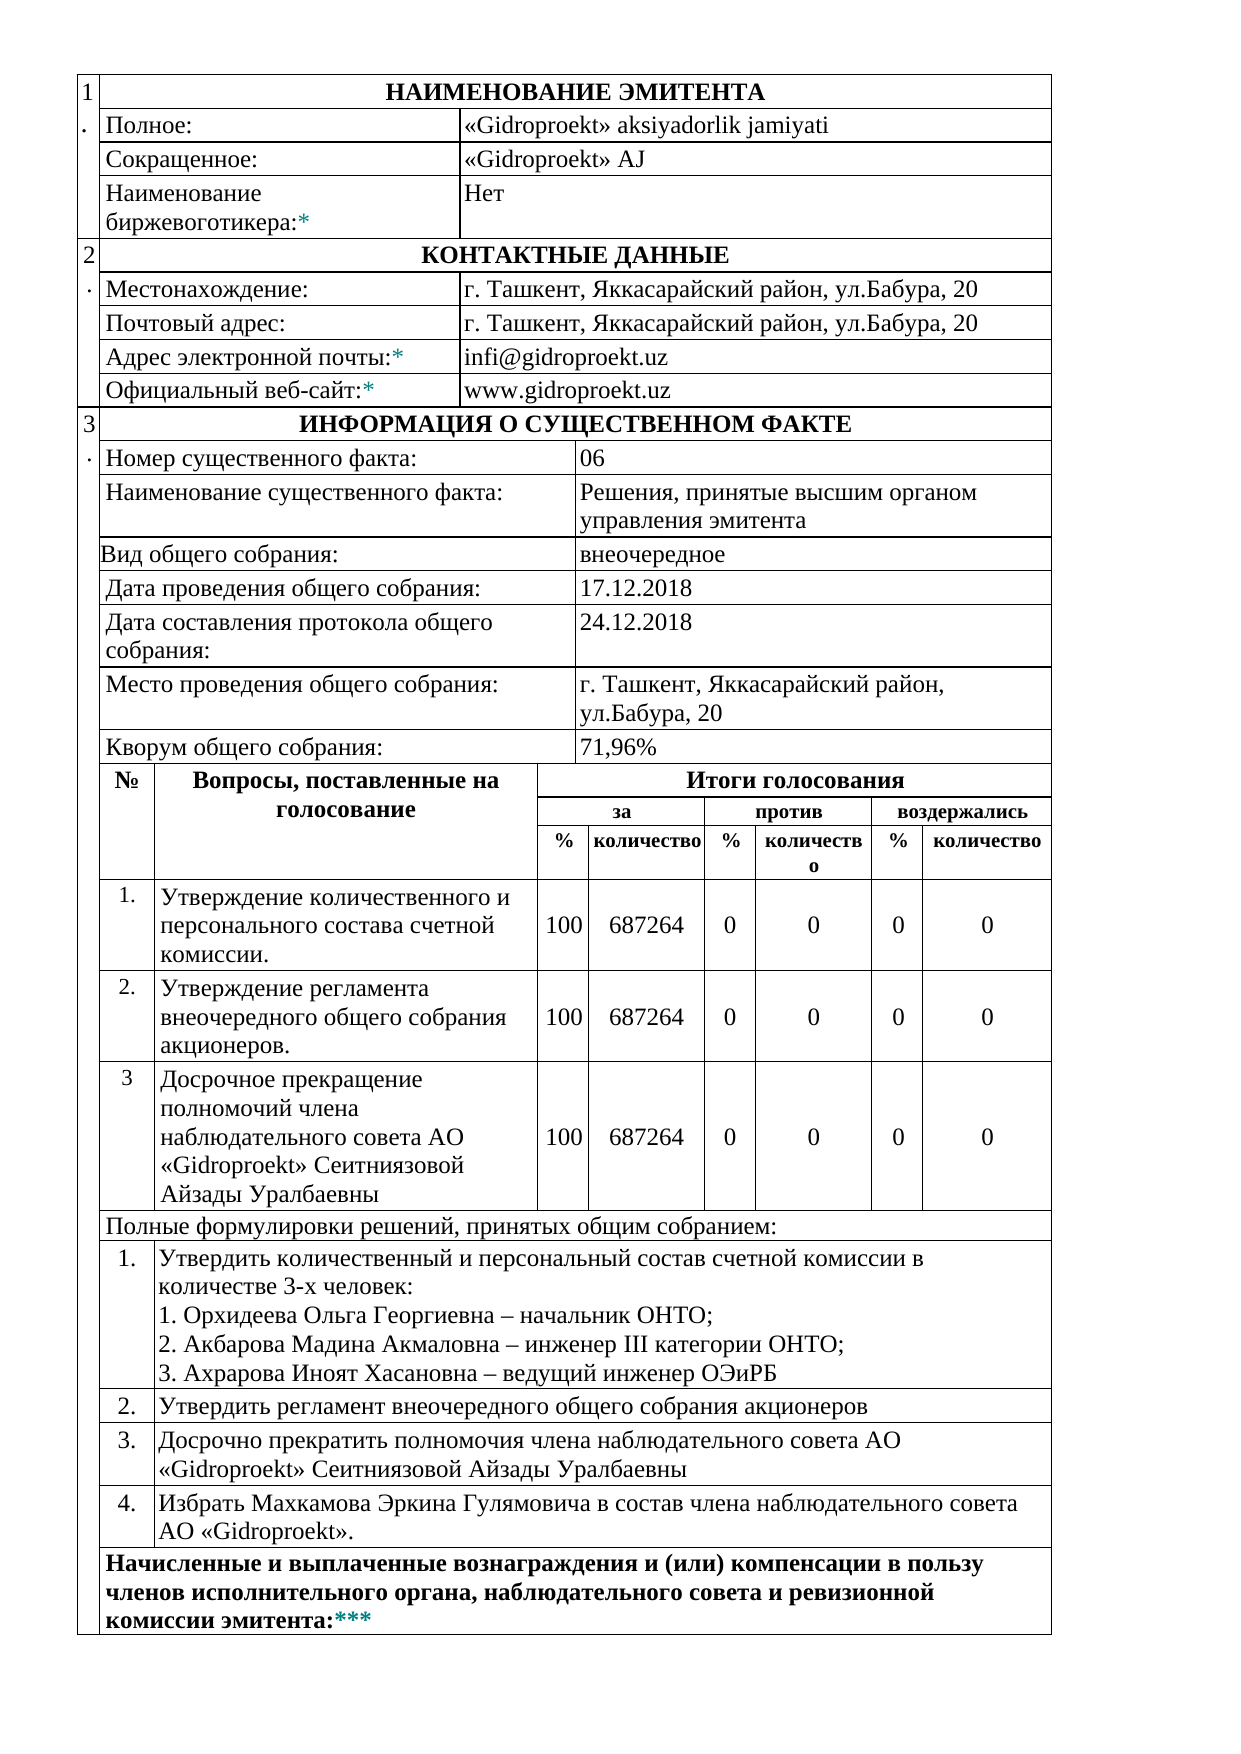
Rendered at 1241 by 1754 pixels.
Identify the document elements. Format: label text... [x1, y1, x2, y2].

table_cell ИНФОРМАЦИЯ О СУЩЕСТВЕННОМ ФАКТЕ [100, 408, 1051, 440]
table_header НАИМЕНОВАНИЕ ЭМИТЕНТА [100, 75, 1051, 108]
table_cell г. Ташкент, Яккасарайский район, ул.Бабура, 20 [461, 306, 1051, 339]
table_cell Решения, принятые высшим органом управления эмитента [576, 475, 1051, 536]
table_cell количество [923, 826, 1051, 878]
table_cell Место проведения общего собрания: [100, 668, 575, 729]
table_cell Местонахождение: [100, 273, 459, 305]
table_cell Полные формулировки решений, принятых общим собранием: [100, 1211, 1051, 1239]
table_cell 2. [100, 1389, 154, 1422]
table_cell 1. [100, 1241, 154, 1388]
table_cell Официальный веб-сайт:* [100, 374, 459, 406]
table_cell 100 [538, 971, 588, 1061]
table_cell Начисленные и выплаченные вознаграждения и (или) компенсации в пользу членов исполнительного органа, наблюдательного совета и ревизионной комиссии эмитента:*** [100, 1548, 1051, 1634]
table_cell 71,96% [576, 730, 1051, 763]
table_cell 0 [756, 880, 871, 970]
table_cell 3. [100, 1423, 154, 1484]
table_cell за [538, 798, 704, 825]
table_cell 0 [705, 971, 755, 1061]
table_cell 0 [705, 880, 755, 970]
table_cell против [705, 798, 871, 825]
table_cell 2. [100, 971, 154, 1061]
table_cell Вопросы, поставленные на голосование [155, 764, 537, 878]
table_cell Почтовый адрес: [100, 306, 459, 339]
table_cell Нет [461, 176, 1051, 238]
table_cell 0 [923, 971, 1051, 1061]
table_cell Полное: [100, 109, 459, 141]
table_cell Досрочно прекратить полномочия члена наблюдательного совета АО «Gidroproekt» Сеитниязовой Айзады Уралбаевны [155, 1423, 1051, 1484]
table_cell КОНТАКТНЫЕ ДАННЫЕ [100, 239, 1051, 271]
table_cell 06 [576, 441, 1051, 474]
table_cell Утверждение регламента внеочередного общего собрания акционеров. [155, 971, 537, 1061]
table_cell 2. [78, 239, 99, 406]
table_cell % [538, 826, 588, 878]
table_cell Наименование биржевоготикера:* [100, 176, 459, 238]
table_cell Утвердить регламент внеочередного общего собрания акционеров [155, 1389, 1051, 1422]
table_cell внеочередное [576, 538, 1051, 570]
table_cell 4. [100, 1486, 154, 1547]
table_cell infi@gidroproekt.uz [461, 340, 1051, 373]
table_cell Утвердить количественный и персональный состав счетной комиссии в количестве 3-х человек: 1. Орхидеева Ольга Георгиевна – начальник ОНТО; 2. Акбарова Мадина Акмаловна – инженер III категории ОНТО; 3. Ахрарова Иноят Хасановна – ведущий инженер ОЭиРБ [155, 1241, 1051, 1388]
table_cell количество [589, 826, 704, 878]
table_cell 0 [705, 1062, 755, 1210]
table_cell 1. [100, 880, 154, 970]
table_cell Избрать Махкамова Эркина Гулямовича в состав члена наблюдательного совета АО «Gidroproekt». [155, 1486, 1051, 1547]
table_cell 17.12.2018 [576, 571, 1051, 604]
table_cell 24.12.2018 [576, 605, 1051, 666]
table_cell Адрес электронной почты:* [100, 340, 459, 373]
table_cell % [872, 826, 922, 878]
table_cell 0 [756, 1062, 871, 1210]
table_cell Дата проведения общего собрания: [100, 571, 575, 604]
table_cell Кворум общего собрания: [100, 730, 575, 763]
table_cell «Gidroproekt» aksiyadorlik jamiyati [461, 109, 1051, 141]
table_cell www.gidroproekt.uz [461, 374, 1051, 406]
table_cell 0 [872, 971, 922, 1061]
table_cell Дата составления протокола общего собрания: [100, 605, 575, 666]
table_cell 3. [78, 408, 99, 1634]
table_cell 0 [756, 971, 871, 1061]
table_cell Итоги голосования [538, 764, 1051, 796]
table_cell 3 [100, 1062, 154, 1210]
table_cell 0 [923, 1062, 1051, 1210]
table_cell 687264 [589, 971, 704, 1061]
table_cell 0 [872, 1062, 922, 1210]
table_cell 0 [872, 880, 922, 970]
table_cell Вид общего собрания: [100, 538, 575, 570]
table_cell 687264 [589, 1062, 704, 1210]
table_cell 100 [538, 1062, 588, 1210]
table_cell Сокращенное: [100, 143, 459, 175]
table_cell Номер существенного факта: [100, 441, 575, 474]
table_cell г. Ташкент, Яккасарайский район, ул.Бабура, 20 [576, 668, 1051, 729]
table_cell Утверждение количественного и персонального состава счетной комиссии. [155, 880, 537, 970]
table_cell «Gidroproekt» AJ [461, 143, 1051, 175]
table_cell г. Ташкент, Яккасарайский район, ул.Бабура, 20 [461, 273, 1051, 305]
table_cell 100 [538, 880, 588, 970]
table_cell 0 [923, 880, 1051, 970]
table_cell № [100, 764, 154, 878]
table_cell количество [756, 826, 871, 878]
table_cell % [705, 826, 755, 878]
table_cell 687264 [589, 880, 704, 970]
table_cell воздержались [872, 798, 1051, 825]
table_cell Досрочное прекращение полномочий члена наблюдательного совета АО «Gidroproekt» Сеитниязовой Айзады Уралбаевны [155, 1062, 537, 1210]
table_header 1. [78, 75, 99, 238]
table_cell Наименование существенного факта: [100, 475, 575, 536]
